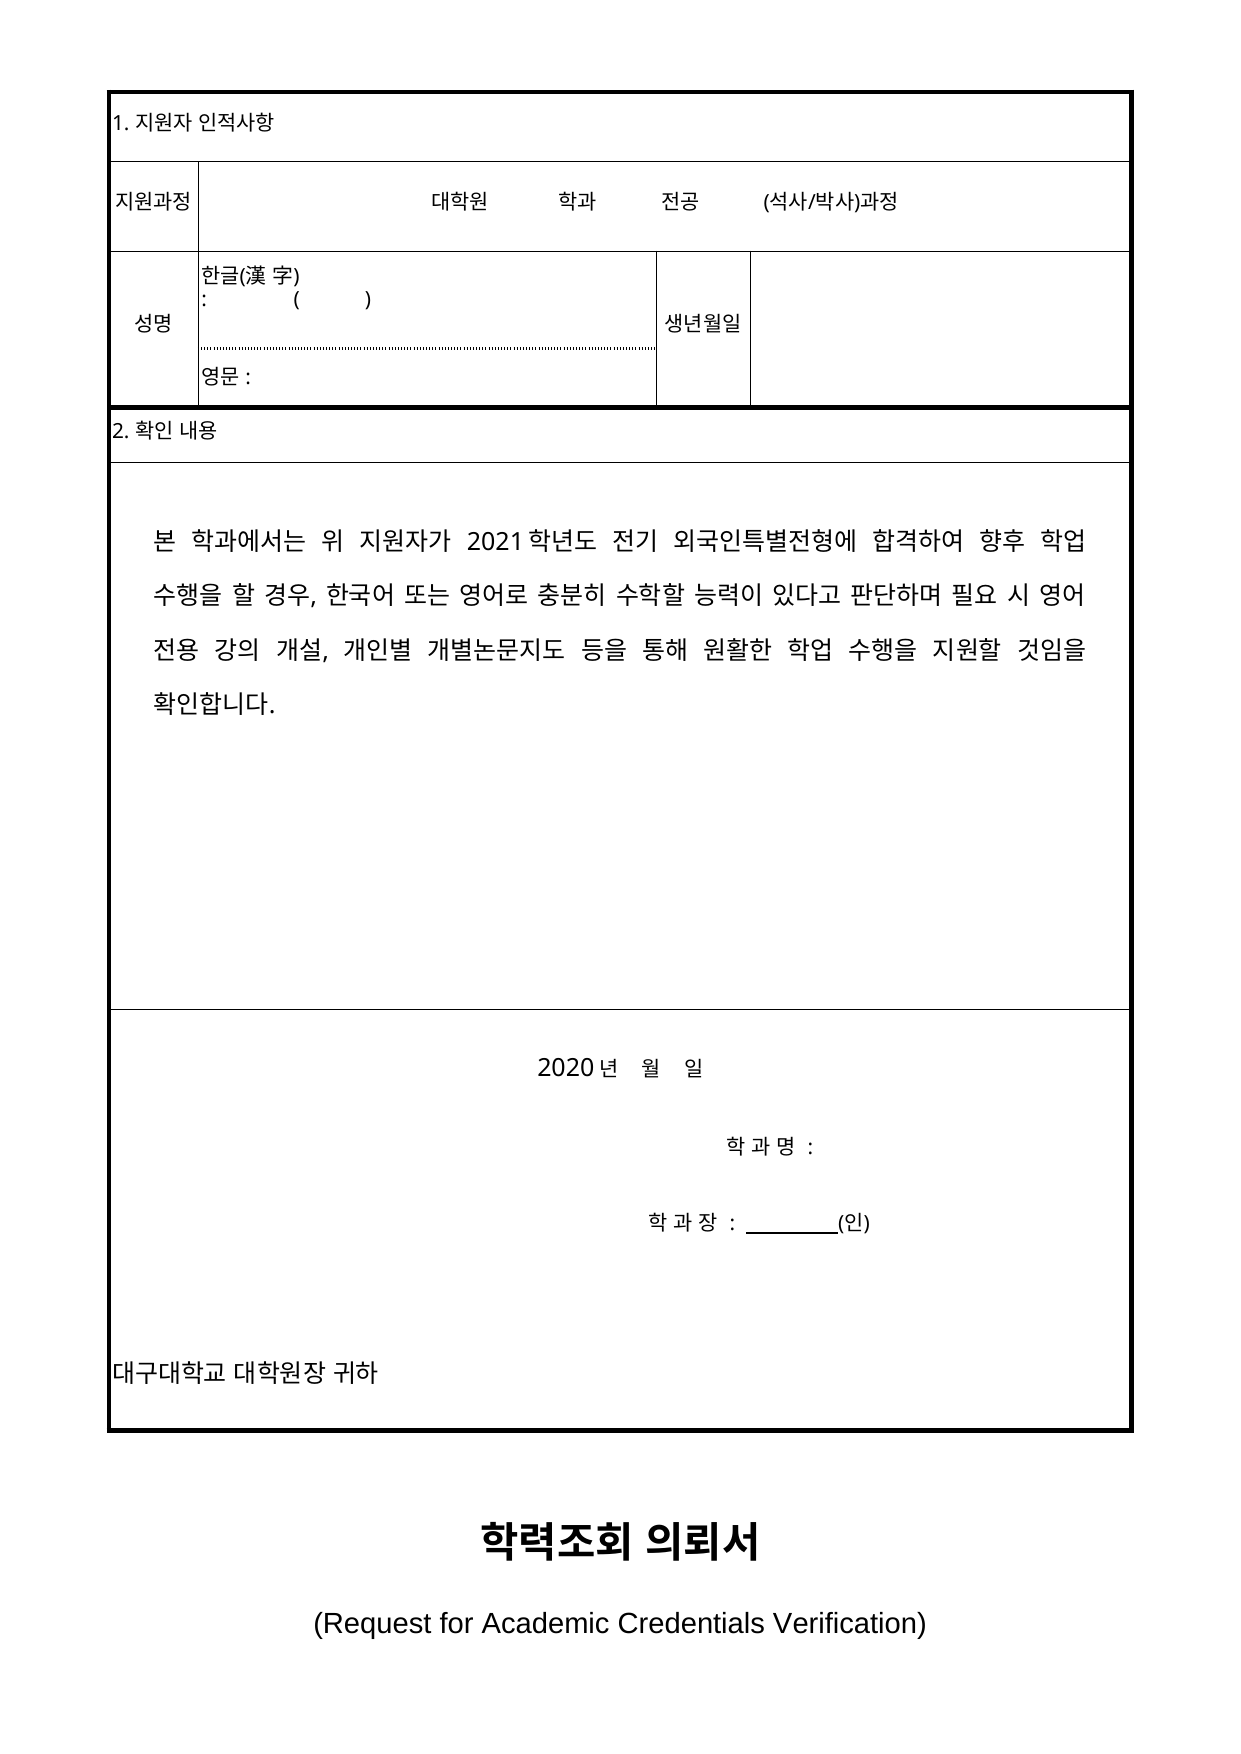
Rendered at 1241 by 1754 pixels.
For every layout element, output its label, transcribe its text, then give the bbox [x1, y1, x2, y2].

table_cell 생년월일 [657, 252, 750, 405]
table_cell [751, 252, 1129, 405]
table_cell 대학원 학과 전공 (석사/박사)과정 [199, 162, 1129, 251]
table_cell 한글(漢 字) : ( ) [199, 252, 656, 347]
table_cell 성명 [111, 252, 198, 405]
table_cell 2. 확인 내용 [111, 410, 1129, 461]
table_cell 본 학과에서는 위 지원자가 2021학년도 전기 외국인특별전형에 합격하여 향후 학업 수행을 할 경우, 한국어 또는 영어로 충분히 수학할 능력이 있다고 판단하며 필요 시 영어 전용 강의 개설, 개인별 개별논문지도 등을 통해 원활한 학업 수행을 지원할 것임을 확인합니다. [111, 463, 1129, 1009]
table_header 1. 지원자 인적사항 [111, 94, 1129, 161]
text 학력조회 의뢰서 [75, 1509, 1165, 1570]
text (Request for Academic Credentials Verification) [75, 1606, 1165, 1639]
table_cell 2020년 월 일 학 과 명 : 학 과 장 : (인) 대구대학교 대학원장 귀하 [111, 1010, 1129, 1428]
table_cell 지원과정 [111, 162, 198, 251]
table_cell 영문 : [199, 347, 656, 405]
